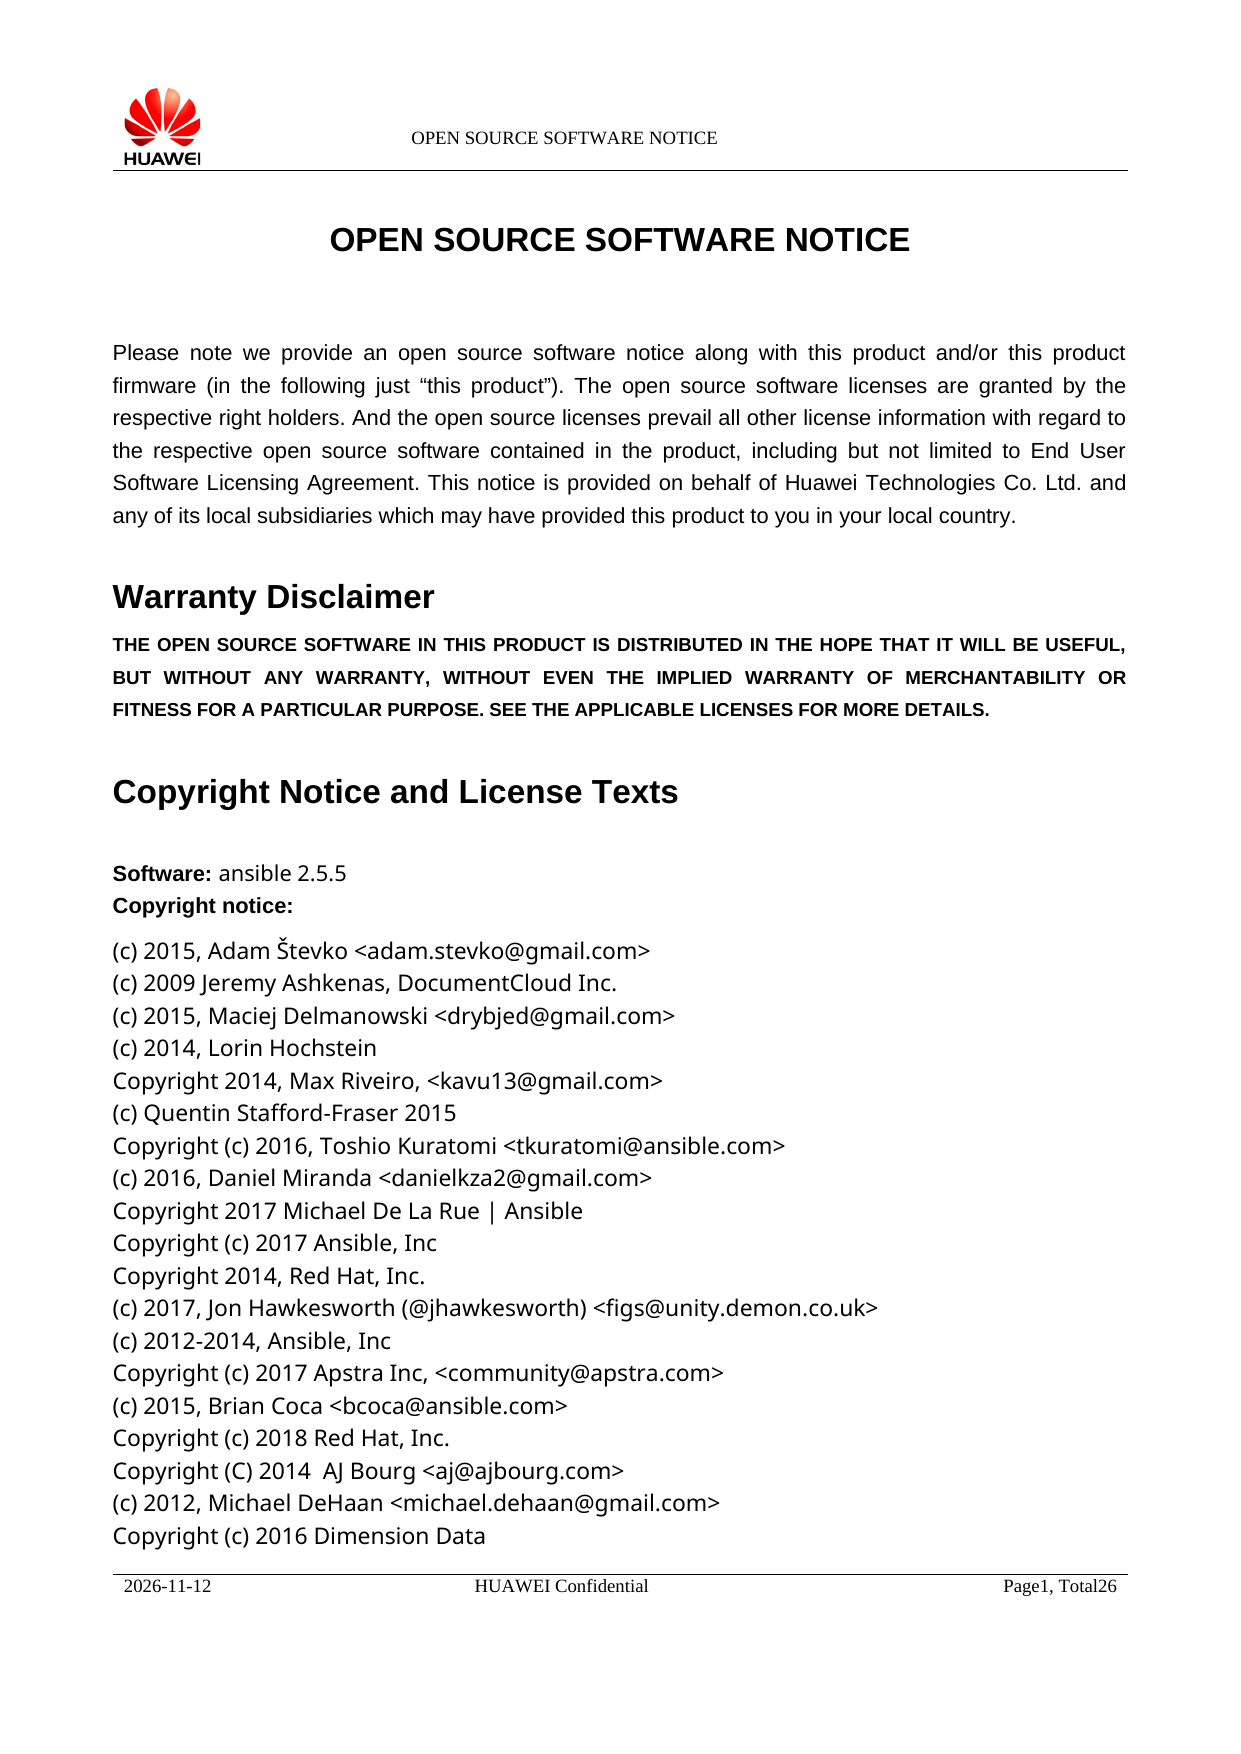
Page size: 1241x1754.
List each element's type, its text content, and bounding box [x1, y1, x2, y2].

text The open source software in this product is distributed in the hope that it will be useful, but WITHOUT ANY WARRANTY, without even the implied warranty of MERCHANTABILITY or FITNESS FOR A PARTICULAR PURPOSE. See the applicable licenses for more details. [112, 629, 1128, 726]
text Warranty Disclaimer [112, 564, 1128, 629]
text Copyright Notice and License Texts [112, 759, 1128, 824]
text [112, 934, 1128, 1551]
picture [124, 88, 201, 165]
text Please note we provide an open source software notice along with this product and/or this product firmware (in the following just “this product”). The open source software licenses are granted by the respective right holders. And the open source licenses prevail all other license information with regard to the respective open source software contained in the product, including but not limited to End User Software Licensing Agreement. This notice is provided on behalf of Huawei Technologies Co. Ltd. and any of its local subsidiaries which may have provided this product to you in your local country. [112, 336, 1128, 531]
text Copyright notice: [112, 889, 1128, 921]
title Software: ansible 2.5.5 [112, 856, 1128, 889]
text OPEN SOURCE SOFTWARE NOTICE [112, 206, 1128, 271]
